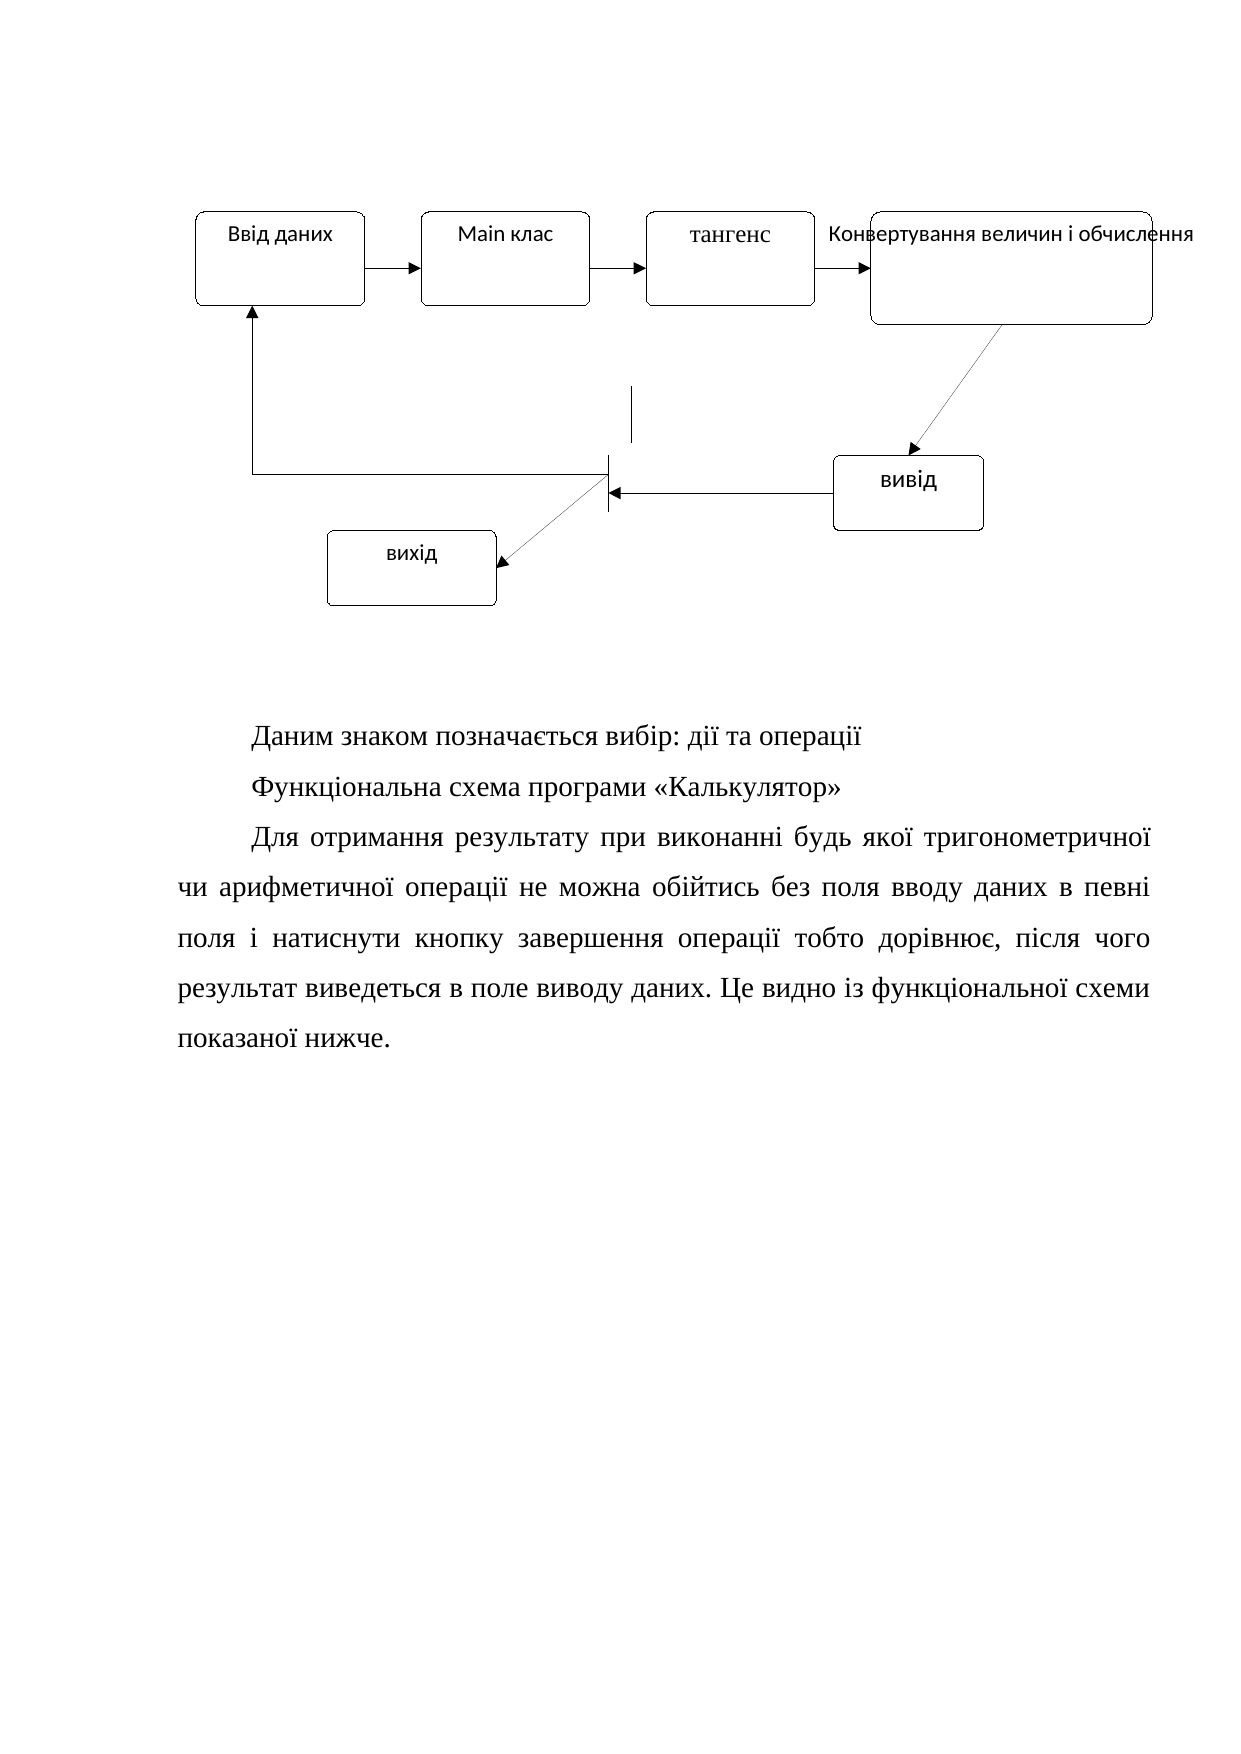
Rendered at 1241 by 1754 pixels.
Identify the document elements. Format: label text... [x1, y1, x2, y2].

text Функціональна схема програми «Калькулятор» [177, 769, 1152, 802]
text Для отримання результату при виконанні будь якої тригонометричної чи арифметичної операції не можна обійтись без поля вводу даних в певні поля і натиснути кнопку завершення операції тобто дорівнює, після чого результат виведеться в поле виводу даних. Це видно із функціональної схеми показаної нижче. [177, 819, 1152, 1054]
text Даним знаком позначається вибір: дії та операції [177, 718, 1152, 752]
